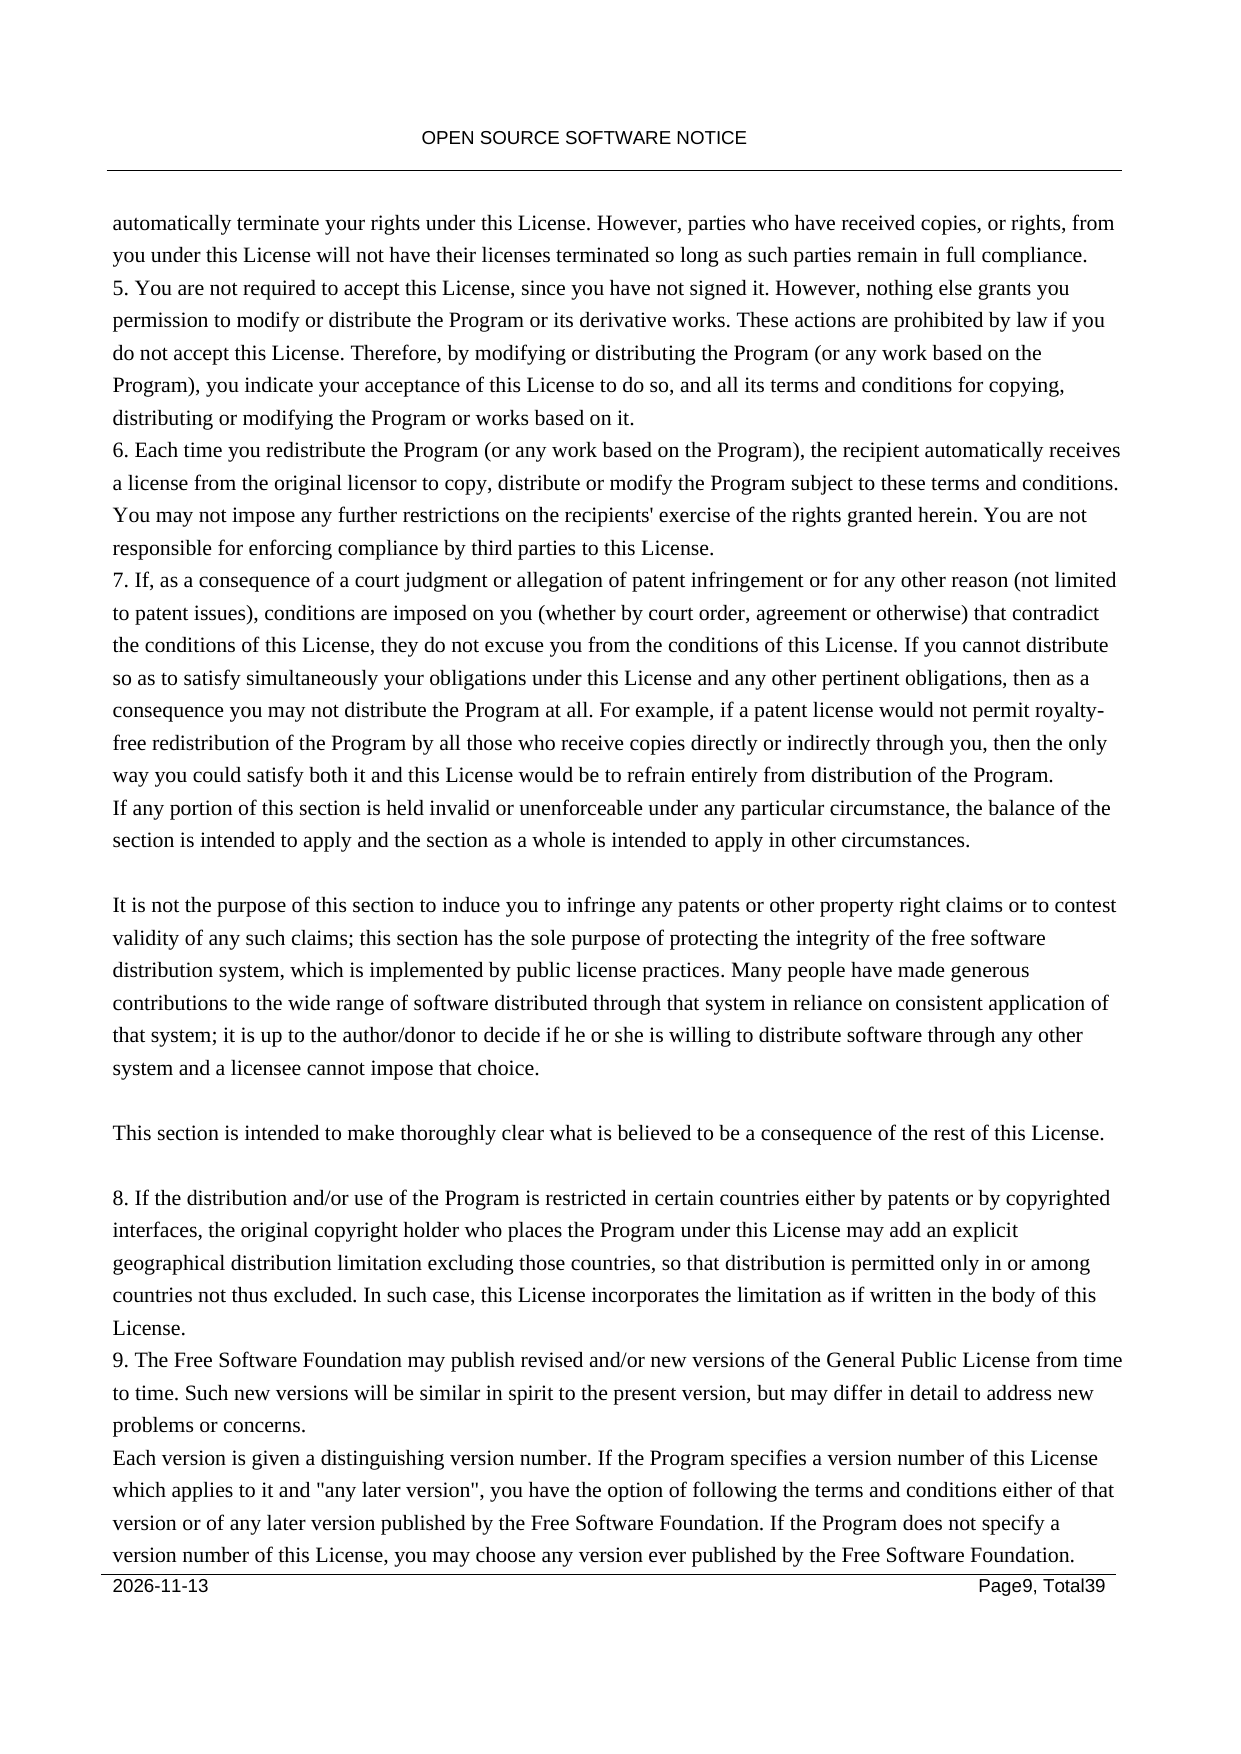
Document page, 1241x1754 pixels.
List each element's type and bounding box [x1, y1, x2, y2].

text [112, 206, 1128, 1571]
